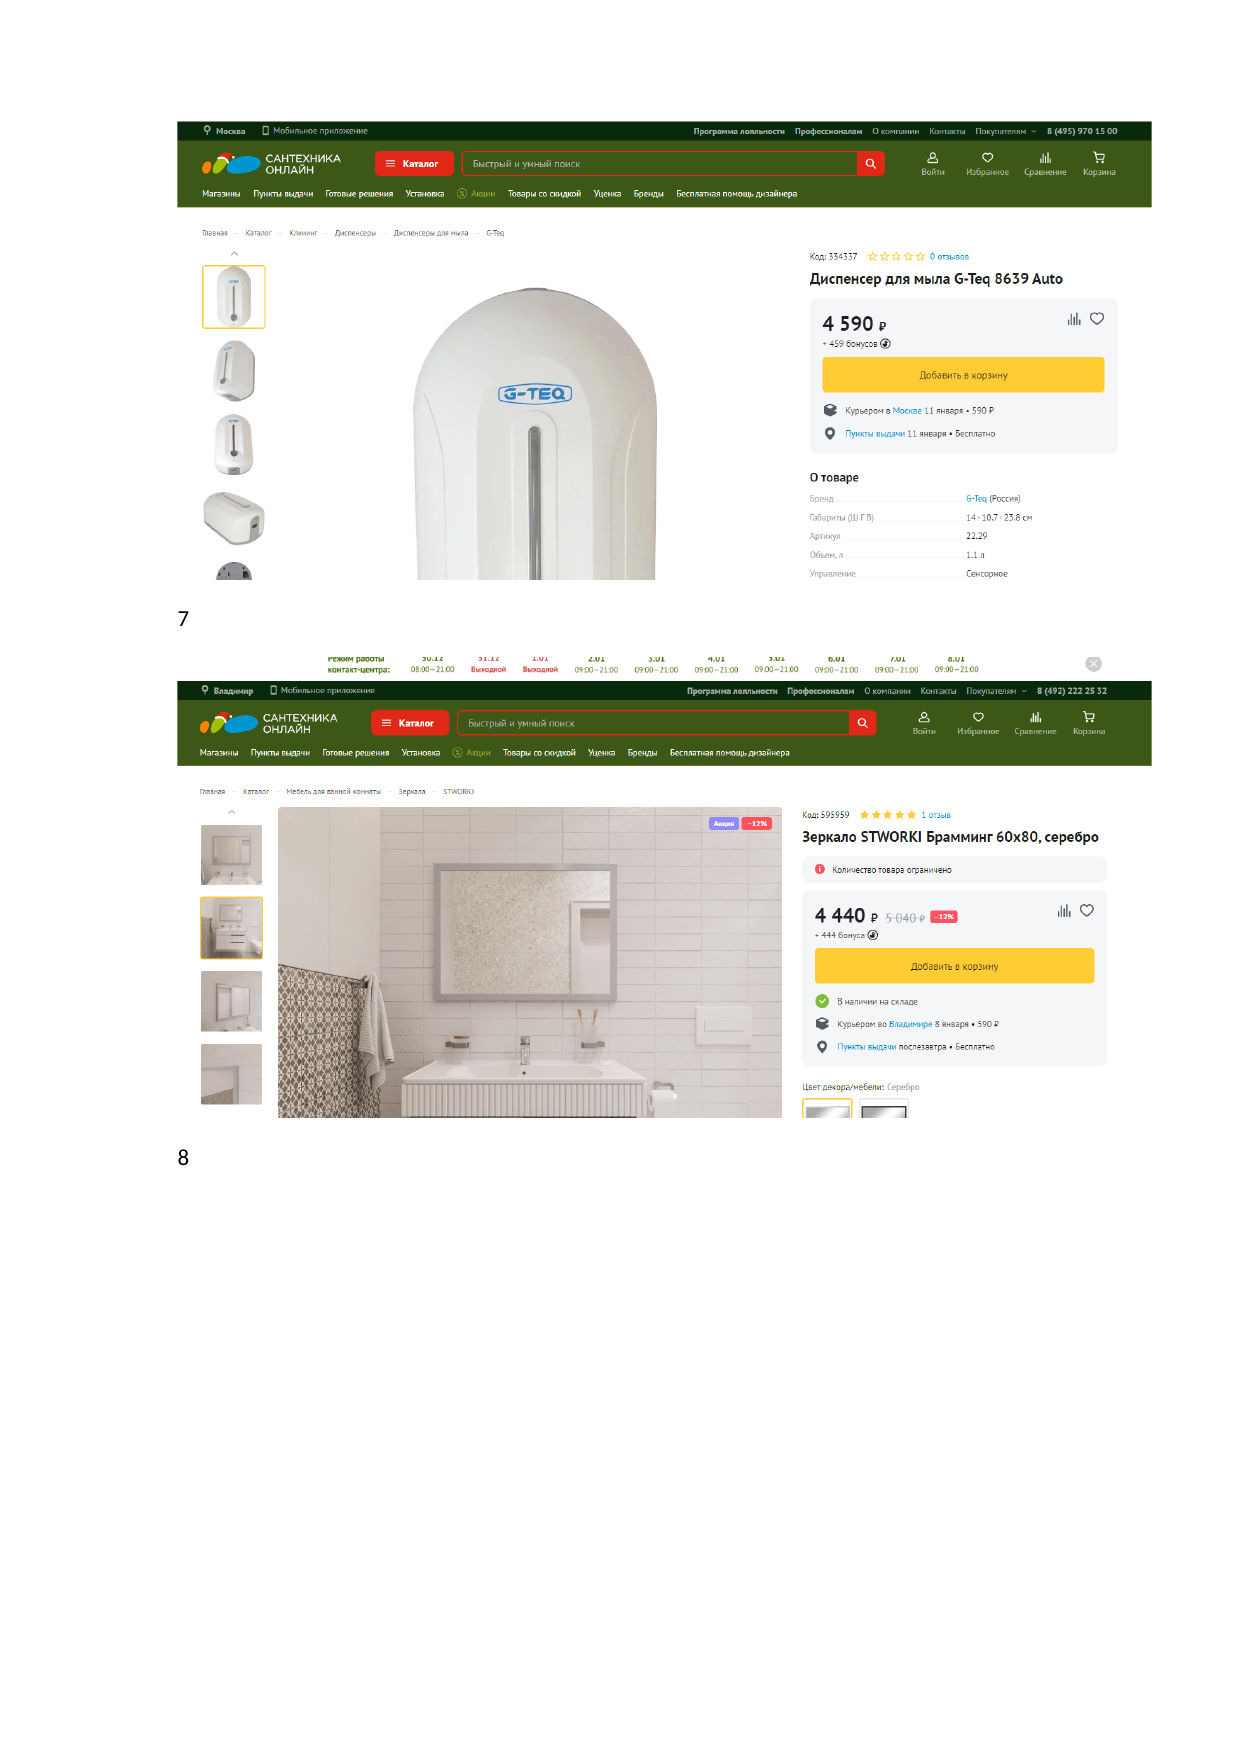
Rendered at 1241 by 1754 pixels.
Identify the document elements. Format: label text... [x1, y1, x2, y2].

picture [177, 118, 1152, 580]
picture [177, 657, 1152, 1118]
text 7 [177, 604, 1152, 632]
text 8 [177, 1143, 1152, 1171]
